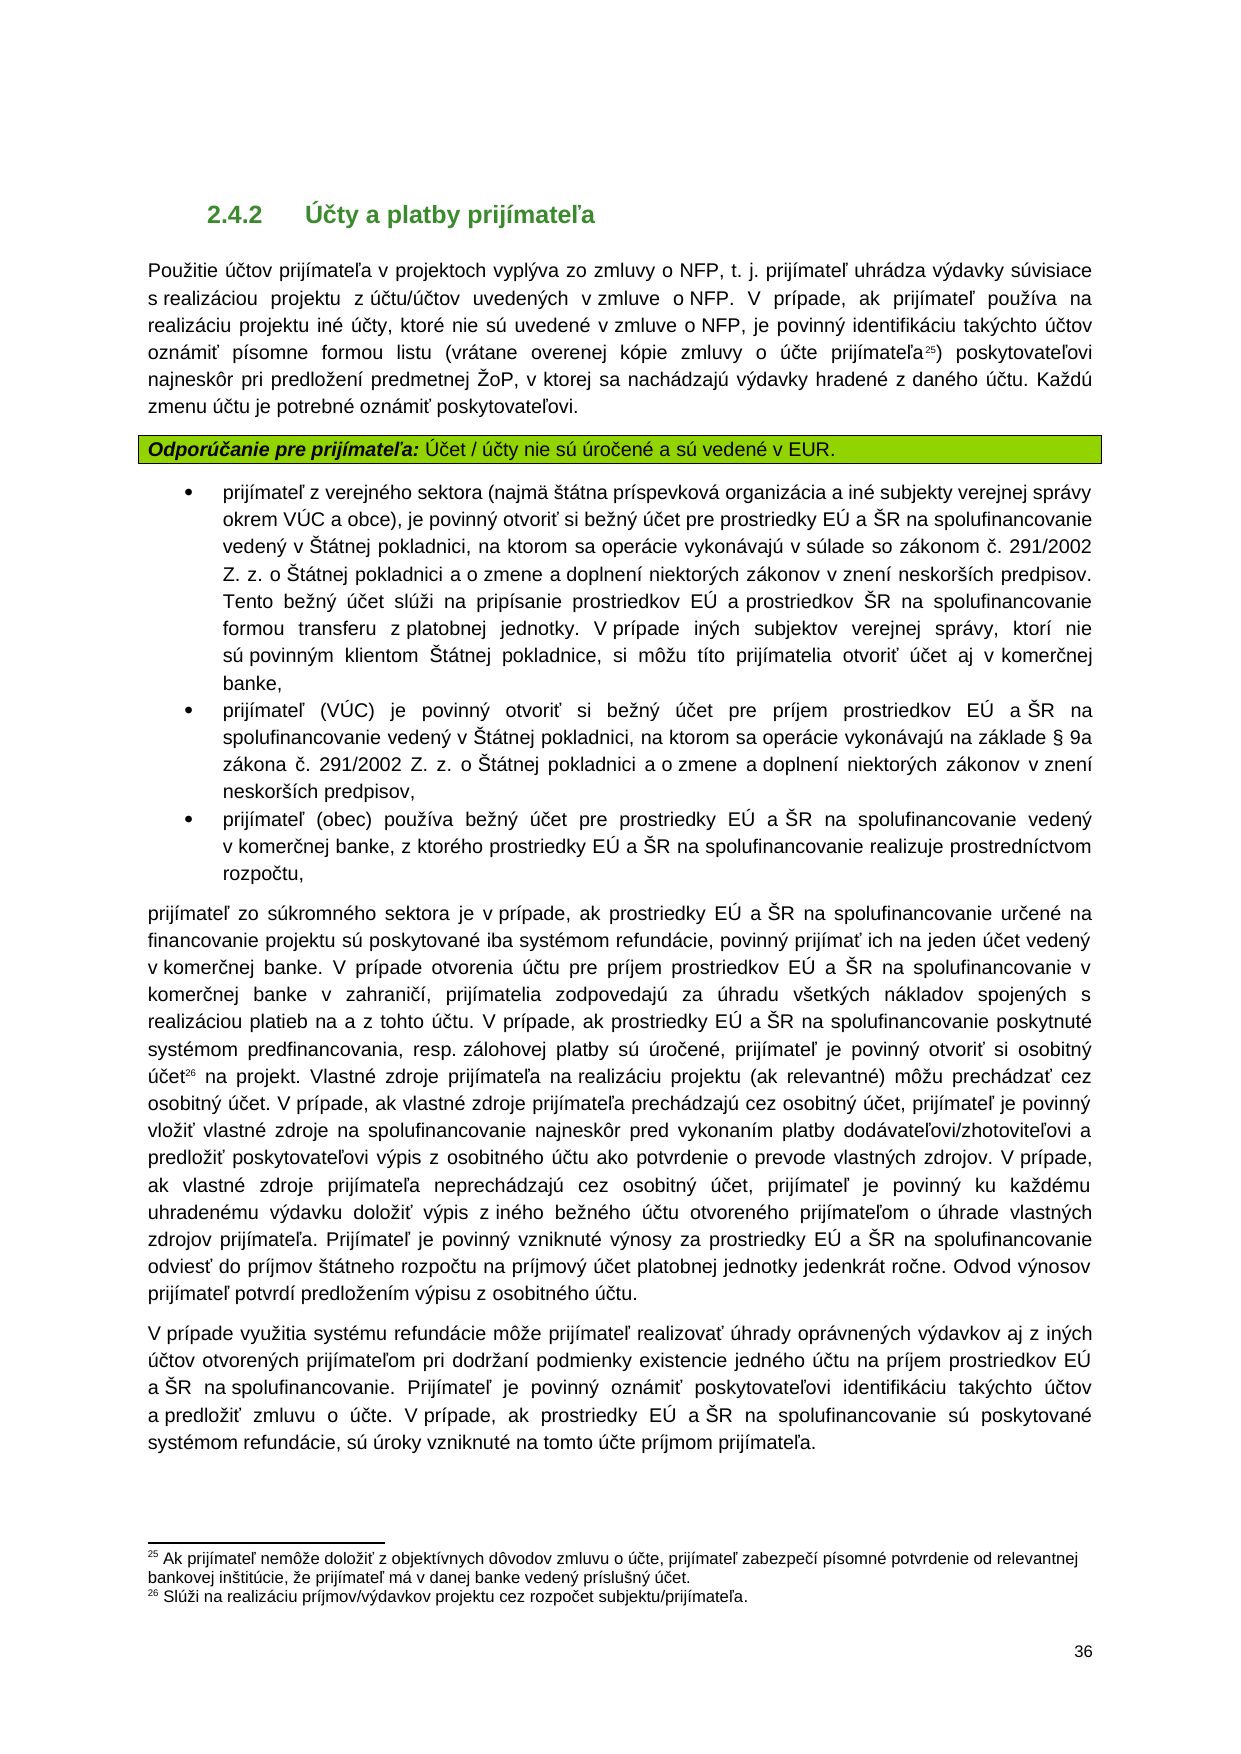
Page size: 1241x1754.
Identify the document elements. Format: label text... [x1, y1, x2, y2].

text Použitie účtov prijímateľa v projektoch vyplýva zo zmluvy o NFP, t. j. prijímateľ uhrádza výdavky súvisiace s realizáciou projektu z účtu/účtov uvedených v zmluve o NFP. V prípade, ak prijímateľ používa na realizáciu projektu iné účty, ktoré nie sú uvedené v zmluve o NFP, je povinný identifikáciu takýchto účtov oznámiť písomne formou listu (vrátane overenej kópie zmluvy o účte prijímateľa) poskytovateľovi najneskôr pri predložení predmetnej ŽoP, v ktorej sa nachádzajú výdavky hradené z daného účtu. Každú zmenu účtu je potrebné oznámiť poskytovateľovi. [148, 259, 1092, 418]
text V prípade využitia systému refundácie môže prijímateľ realizovať úhrady oprávnených výdavkov aj z iných účtov otvorených prijímateľom pri dodržaní podmienky existencie jedného účtu na príjem prostriedkov EÚ a ŠR na spolufinancovanie. Prijímateľ je povinný oznámiť poskytovateľovi identifikáciu takýchto účtov a predložiť zmluvu o účte. V prípade, ak prostriedky EÚ a ŠR na spolufinancovanie sú poskytované systémom refundácie, sú úroky vzniknuté na tomto účte príjmom prijímateľa. [148, 1322, 1092, 1453]
list prijímateľ (VÚC) je povinný otvoriť si bežný účet pre príjem prostriedkov EÚ a ŠR na spolufinancovanie vedený v Štátnej pokladnici, na ktorom sa operácie vykonávajú na základe § 9a zákona č. 291/2002 Z. z. o Štátnej pokladnici a o zmene a doplnení niektorých zákonov v znení neskorších predpisov, [185, 698, 1092, 803]
text prijímateľ zo súkromného sektora je v prípade, ak prostriedky EÚ a ŠR na spolufinancovanie určené na financovanie projektu sú poskytované iba systémom refundácie, povinný prijímať ich na jeden účet vedený v komerčnej banke. V prípade otvorenia účtu pre príjem prostriedkov EÚ a ŠR na spolufinancovanie v komerčnej banke v zahraničí, prijímatelia zodpovedajú za úhradu všetkých nákladov spojených s realizáciou platieb na a z tohto účtu. V prípade, ak prostriedky EÚ a ŠR na spolufinancovanie poskytnuté systémom predfinancovania, resp. zálohovej platby sú úročené, prijímateľ je povinný otvoriť si osobitný účet na projekt. Vlastné zdroje prijímateľa na realizáciu projektu (ak relevantné) môžu prechádzať cez osobitný účet. V prípade, ak vlastné zdroje prijímateľa prechádzajú cez osobitný účet, prijímateľ je povinný vložiť vlastné zdroje na spolufinancovanie najneskôr pred vykonaním platby dodávateľovi/zhotoviteľovi a predložiť poskytovateľovi výpis z osobitného účtu ako potvrdenie o prevode vlastných zdrojov. V prípade, ak vlastné zdroje prijímateľa neprechádzajú cez osobitný účet, prijímateľ je povinný ku každému uhradenému výdavku doložiť výpis z iného bežného účtu otvoreného prijímateľom o úhrade vlastných zdrojov prijímateľa. Prijímateľ je povinný vzniknuté výnosy za prostriedky EÚ a ŠR na spolufinancovanie odviesť do príjmov štátneho rozpočtu na príjmový účet platobnej jednotky jedenkrát ročne. Odvod výnosov prijímateľ potvrdí predložením výpisu z osobitného účtu. [148, 902, 1092, 1305]
subtitle Účty a platby prijímateľa [207, 200, 1092, 229]
list prijímateľ (obec) používa bežný účet pre prostriedky EÚ a ŠR na spolufinancovanie vedený v komerčnej banke, z ktorého prostriedky EÚ a ŠR na spolufinancovanie realizuje prostredníctvom rozpočtu, [185, 807, 1092, 884]
list prijímateľ z verejného sektora (najmä štátna príspevková organizácia a iné subjekty verejnej správy okrem VÚC a obce), je povinný otvoriť si bežný účet pre prostriedky EÚ a ŠR na spolufinancovanie vedený v Štátnej pokladnici, na ktorom sa operácie vykonávajú v súlade so zákonom č. 291/2002 Z. z. o Štátnej pokladnici a o zmene a doplnení niektorých zákonov v znení neskorších predpisov. Tento bežný účet slúži na pripísanie prostriedkov EÚ a prostriedkov ŠR na spolufinancovanie formou transferu z platobnej jednotky. V prípade iných subjektov verejnej správy, ktorí nie sú povinným klientom Štátnej pokladnice, si môžu títo prijímatelia otvoriť účet aj v komerčnej banke, [185, 481, 1092, 694]
text Odporúčanie pre prijímateľa: Účet / účty nie sú úročené a sú vedené v EUR. [139, 436, 1101, 463]
